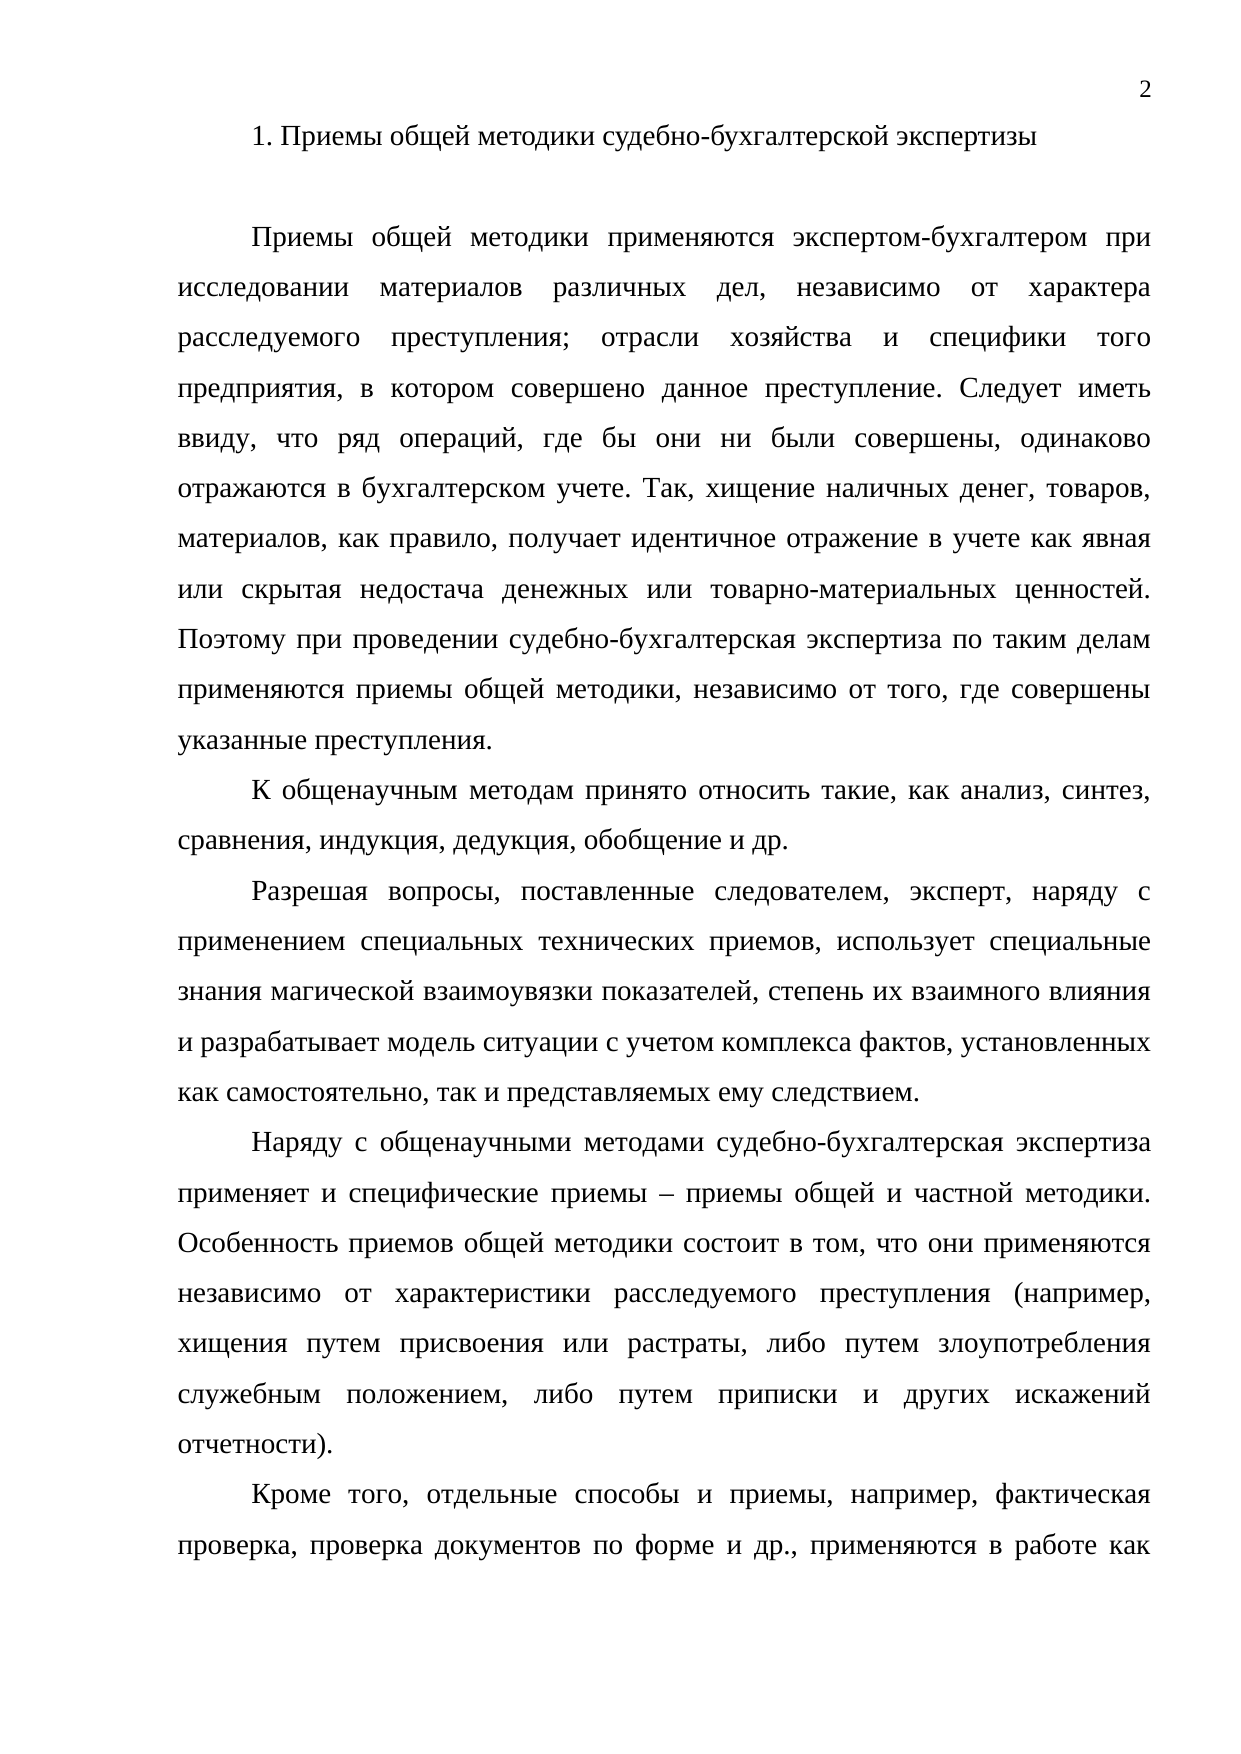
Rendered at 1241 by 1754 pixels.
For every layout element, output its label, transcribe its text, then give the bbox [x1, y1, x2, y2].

text Приемы общей методики применяются экспертом-бухгалтером при исследовании материалов различных дел, независимо от характера расследуемого преступления; отрасли хозяйства и специфики того предприятия, в котором совершено данное преступление. Следует иметь ввиду, что ряд операций, где бы они ни были совершены, одинаково отражаются в бухгалтерском учете. Так, хищение наличных денег, товаров, материалов, как правило, получает идентичное отражение в учете как явная или скрытая недостача денежных или товарно-материальных ценностей. Поэтому при проведении судебно-бухгалтерская экспертиза по таким делам применяются приемы общей методики, независимо от того, где совершены указанные преступления. [177, 219, 1152, 755]
text К общенаучным методам принято относить такие, как анализ, синтез, сравнения, индукция, дедукция, обобщение и др. [177, 772, 1152, 856]
text Разрешая вопросы, поставленные следователем, эксперт, наряду с применением специальных технических приемов, использует специальные знания магической взаимоувязки показателей, степень их взаимного влияния и разрабатывает модель ситуации с учетом комплекса фактов, установленных как самостоятельно, так и представляемых ему следствием. [177, 873, 1152, 1108]
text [177, 1477, 1152, 1560]
subtitle 1. Приемы общей методики судебно-бухгалтерской экспертизы [177, 118, 1152, 152]
text Наряду с общенаучными методами судебно-бухгалтерская экспертиза применяет и специфические приемы – приемы общей и частной методики. Особенность приемов общей методики состоит в том, что они применяются независимо от характеристики расследуемого преступления (например, хищения путем присвоения или растраты, либо путем злоупотребления служебным положением, либо путем приписки и других искажений отчетности). [177, 1124, 1152, 1460]
